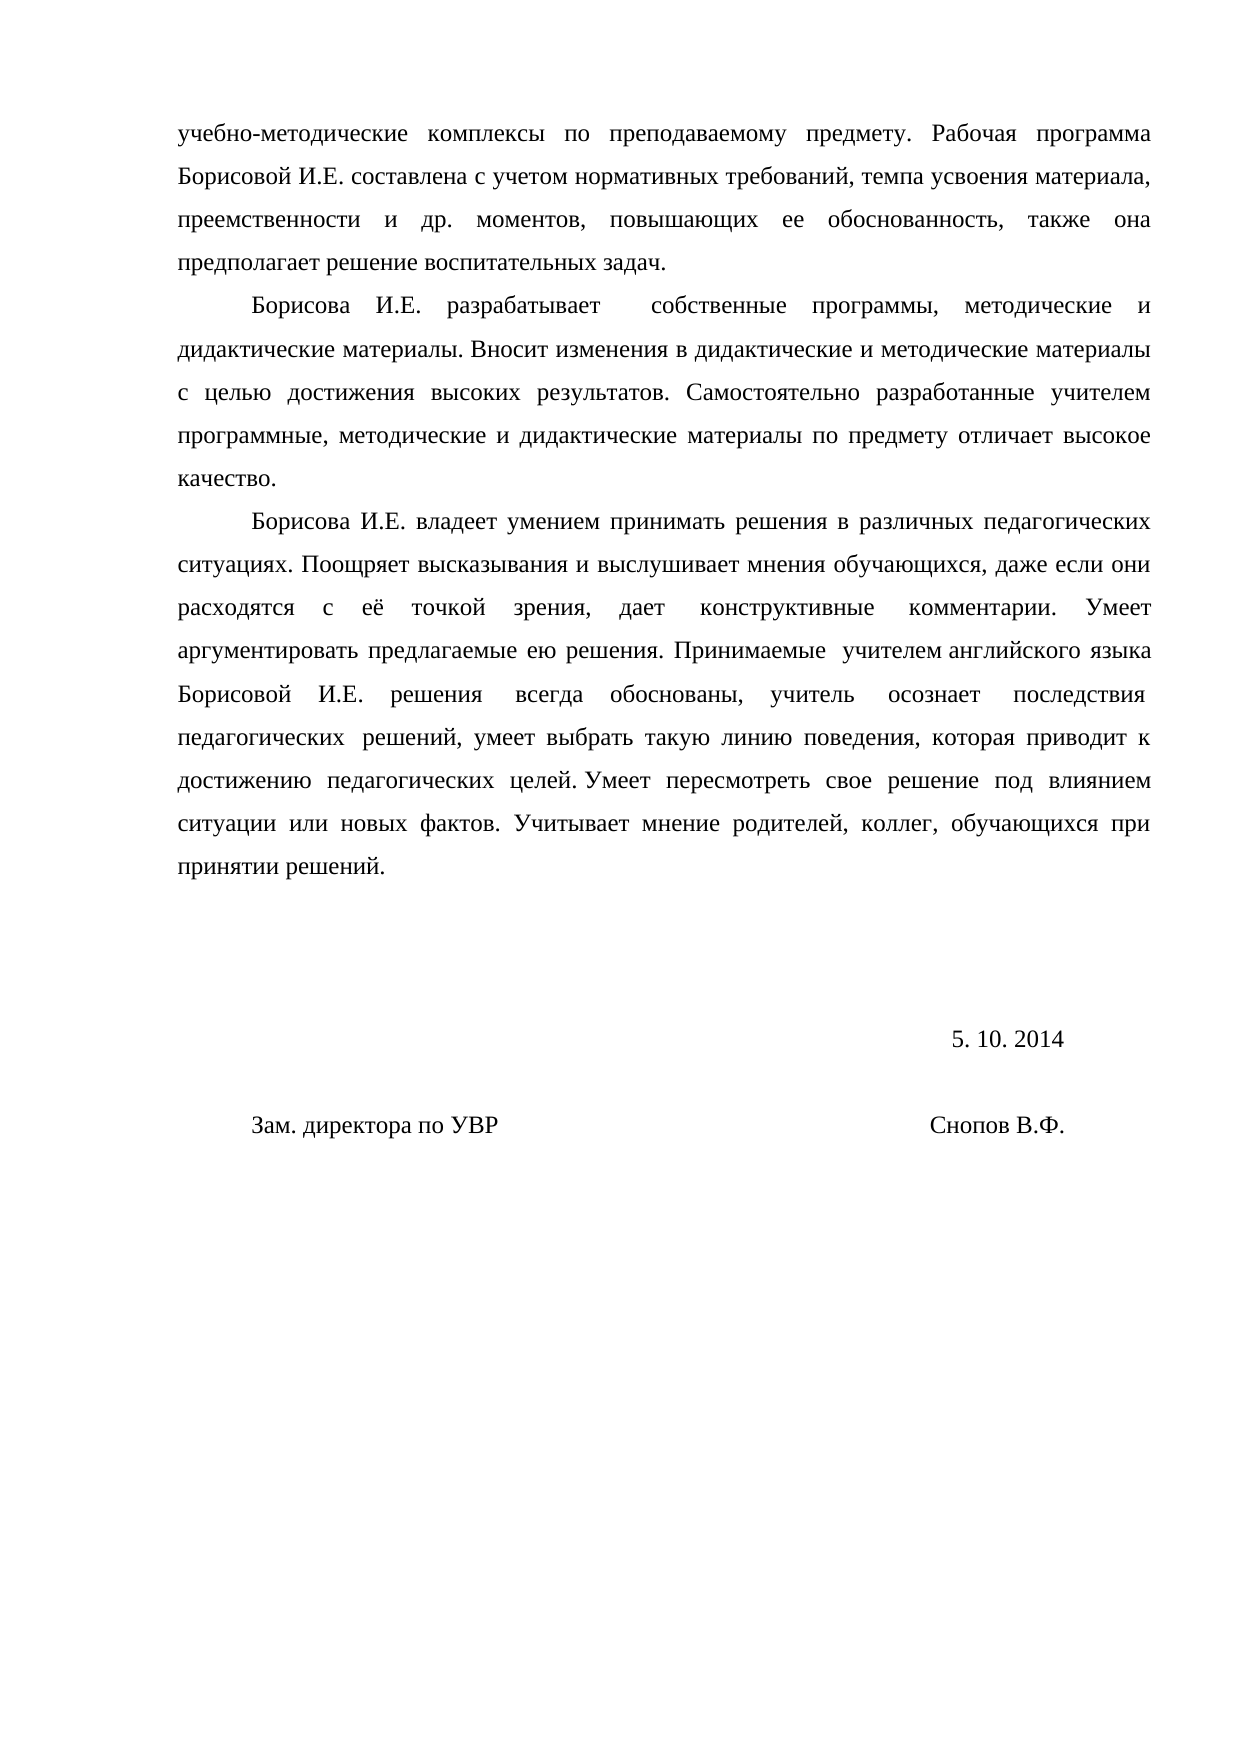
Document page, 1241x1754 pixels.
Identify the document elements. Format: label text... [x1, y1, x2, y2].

text Зам. директора по УВР Снопов В.Ф. [177, 1110, 1152, 1139]
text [177, 118, 1152, 276]
text Борисова И.Е. владеет умением принимать решения в различных педагогических ситуациях. Поощряет высказывания и выслушивает мнения обучающихся, даже если они расходятся с её точкой зрения, дает конструктивные комментарии. Умеет аргументировать предлагаемые ею решения. Принимаемые учителем английского языка Борисовой И.Е. решения всегда обоснованы, учитель осознает последствия педагогических решений, умеет выбрать такую линию поведения, которая приводит к достижению педагогических целей. Умеет пересмотреть свое решение под влиянием ситуации или новых фактов. Учитывает мнение родителей, коллег, обучающихся при принятии решений. [177, 506, 1152, 880]
text 5. 10. 2014 [177, 1024, 1152, 1052]
text Борисова И.Е. разрабатывает собственные программы, методические и дидактические материалы. Вносит изменения в дидактические и методические материалы с целью достижения высоких результатов. Самостоятельно разработанные учителем программные, методические и дидактические материалы по предмету отличает высокое качество. [177, 291, 1152, 492]
